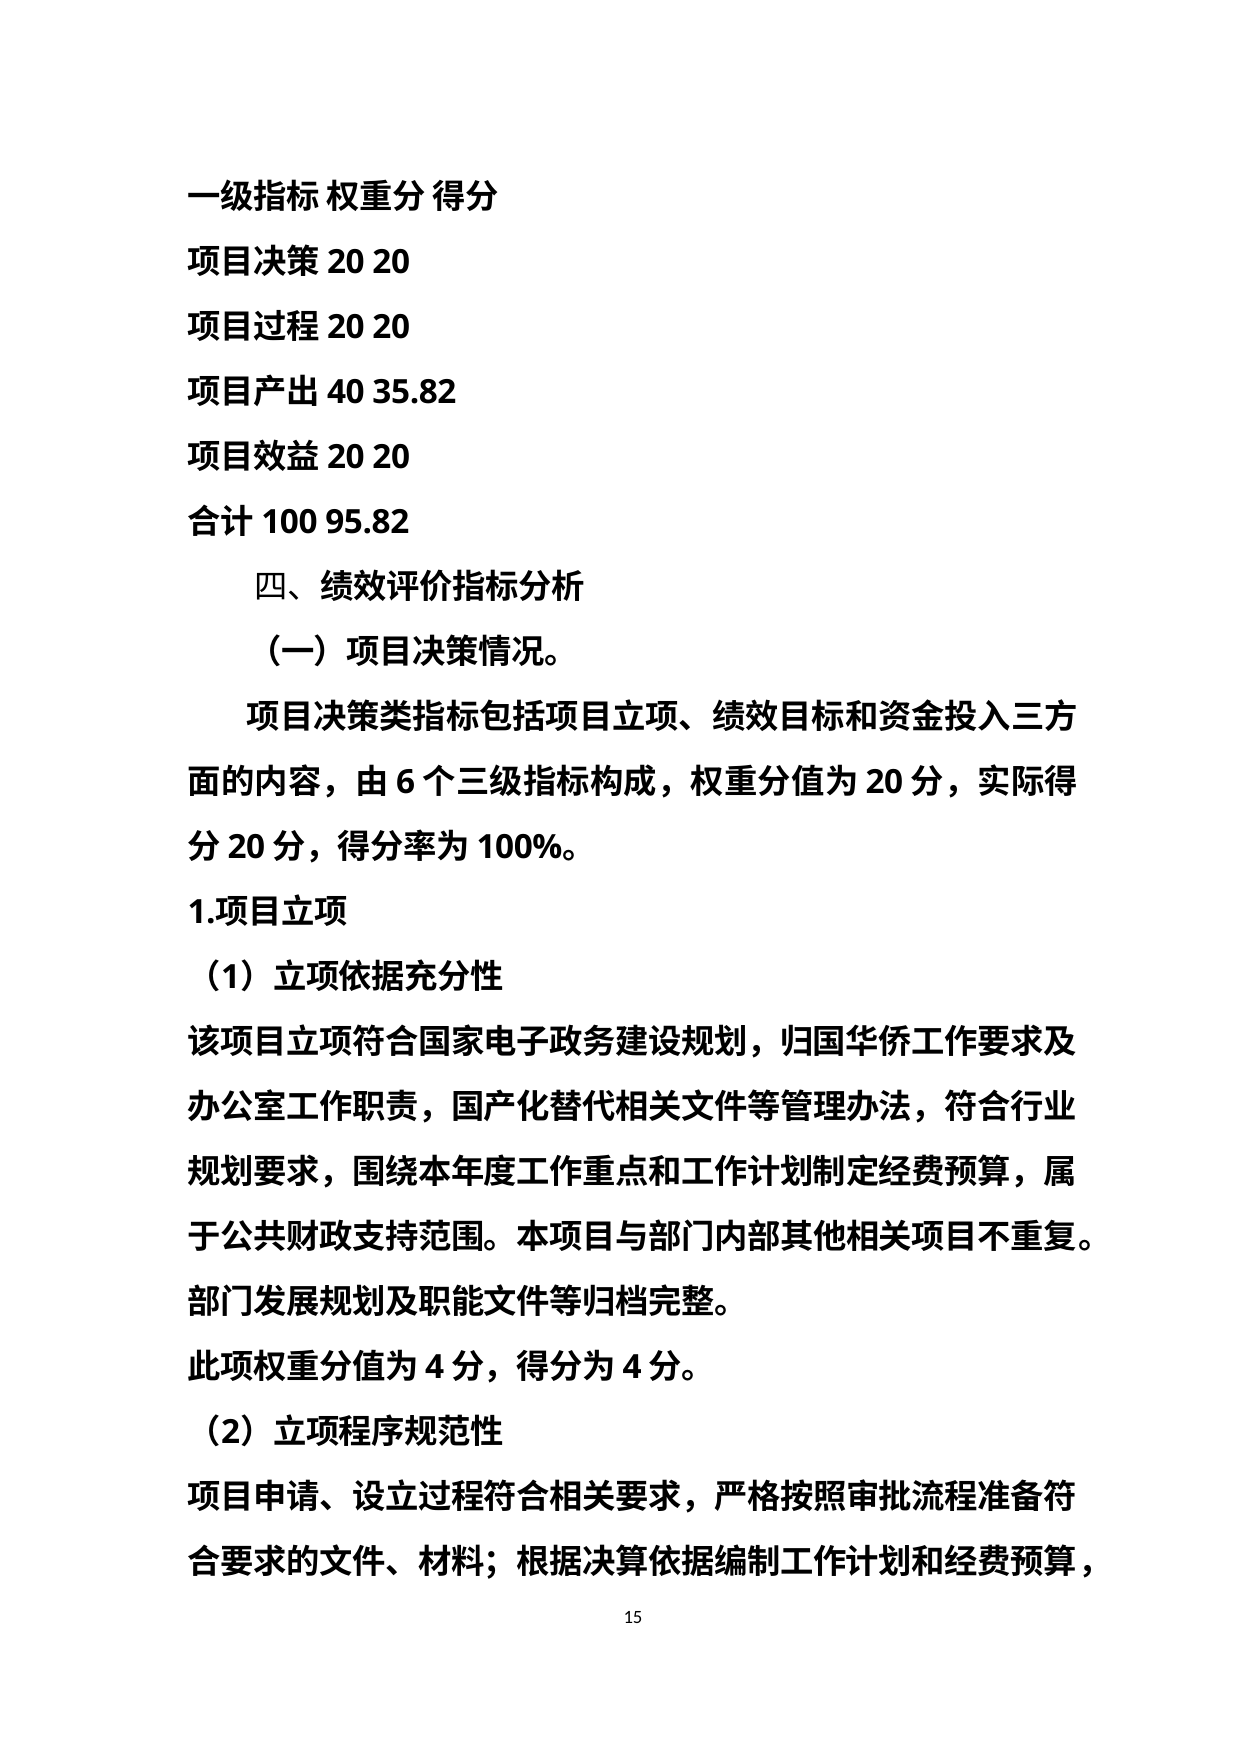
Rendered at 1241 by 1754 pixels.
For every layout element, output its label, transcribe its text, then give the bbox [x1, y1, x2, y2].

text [187, 682, 1078, 1592]
text （一）项目决策情况。 [187, 617, 1078, 682]
text 四、绩效评价指标分析 [187, 552, 1078, 617]
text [187, 162, 1078, 552]
